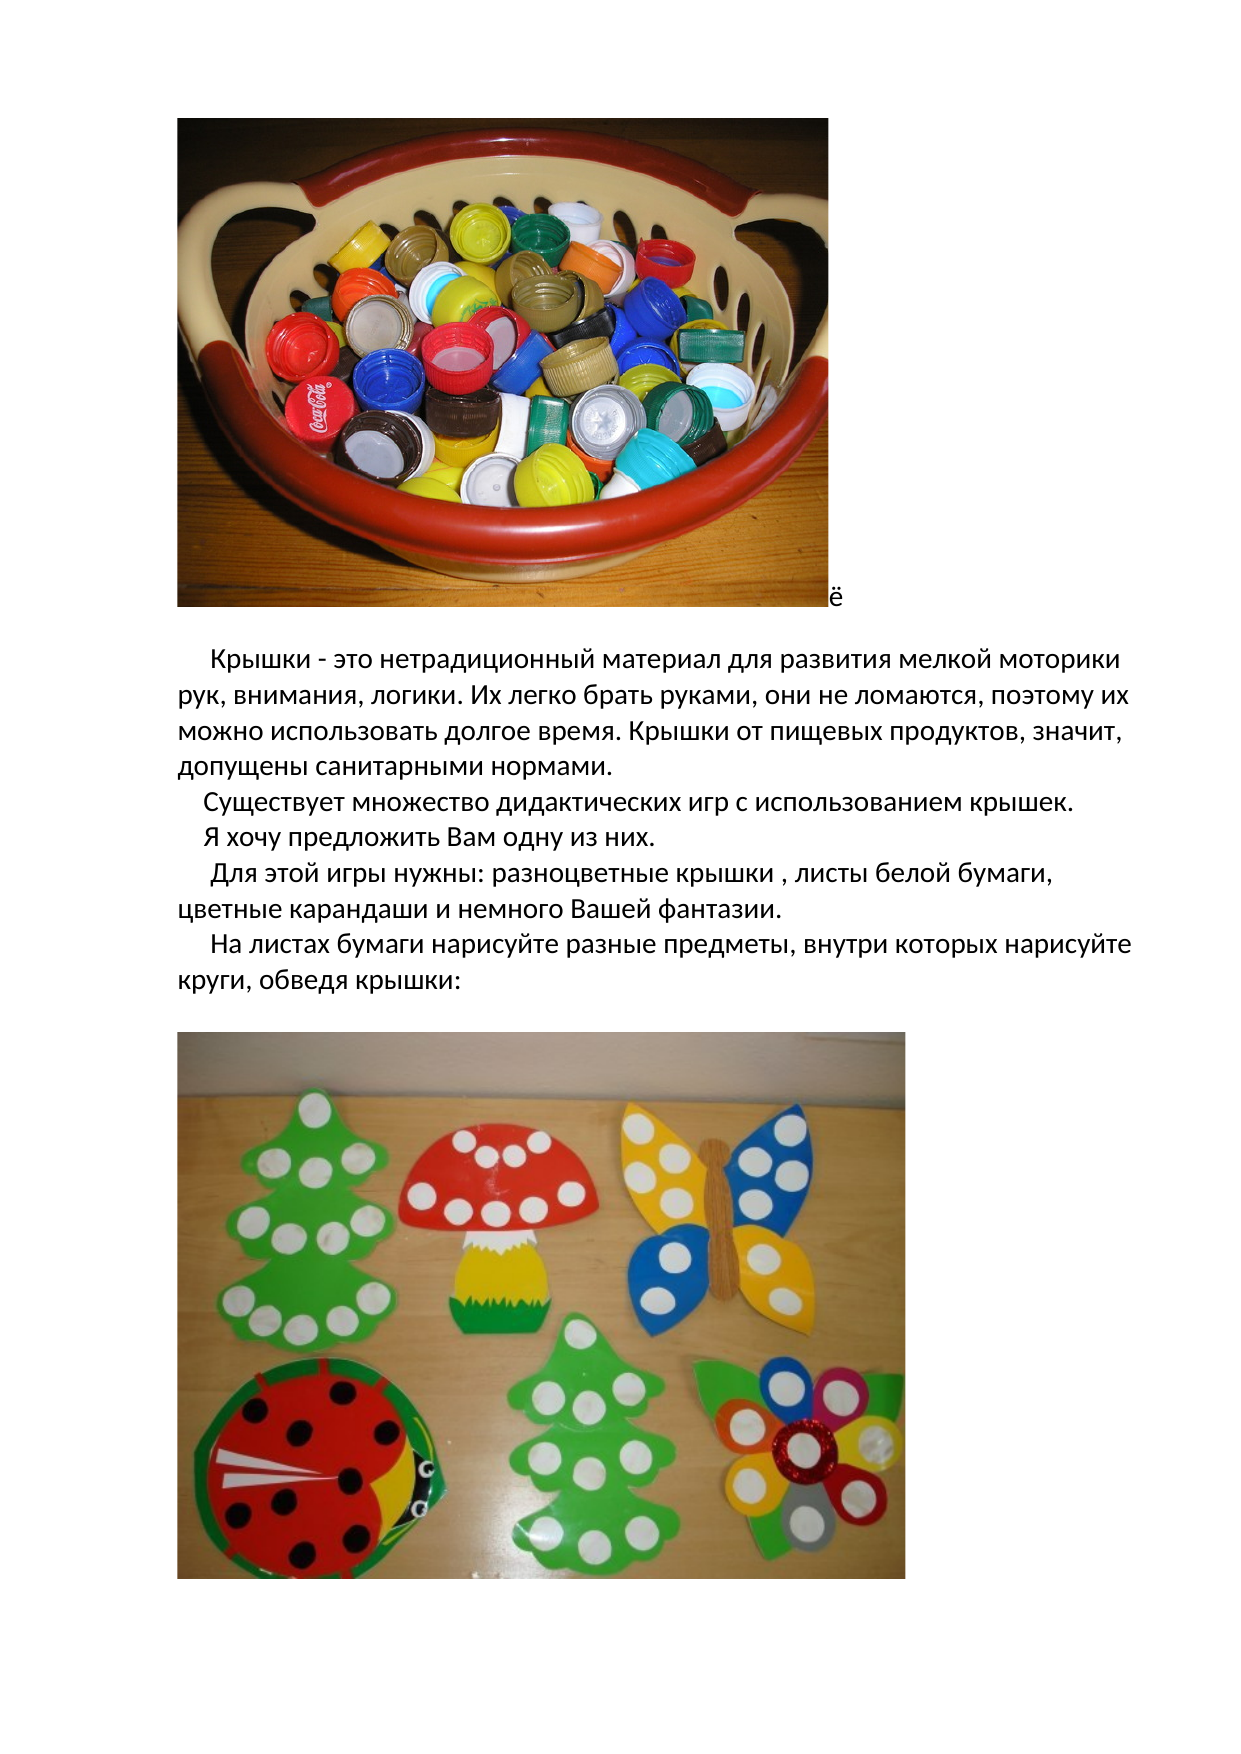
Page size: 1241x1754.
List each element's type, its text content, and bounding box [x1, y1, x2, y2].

picture [177, 1032, 906, 1579]
text Крышки - это нетрадиционный материал для развития мелкой моторики рук, внимания, логики. Их легко брать руками, они не ломаются, поэтому их можно использовать долгое время. Крышки от пищевых продуктов, значит, допущены санитарными нормами. [177, 640, 1152, 783]
text На листах бумаги нарисуйте разные предметы, внутри которых нарисуйте круги, обведя крышки: [177, 925, 1152, 997]
text Я хочу предложить Вам одну из них. [177, 818, 1152, 854]
text Существует множество дидактических игр с использованием крышек. [177, 783, 1152, 818]
text Для этой игры нужны: разноцветные крышки , листы белой бумаги, цветные карандаши и немного Вашей фантазии. [177, 854, 1152, 925]
picture [177, 118, 829, 607]
